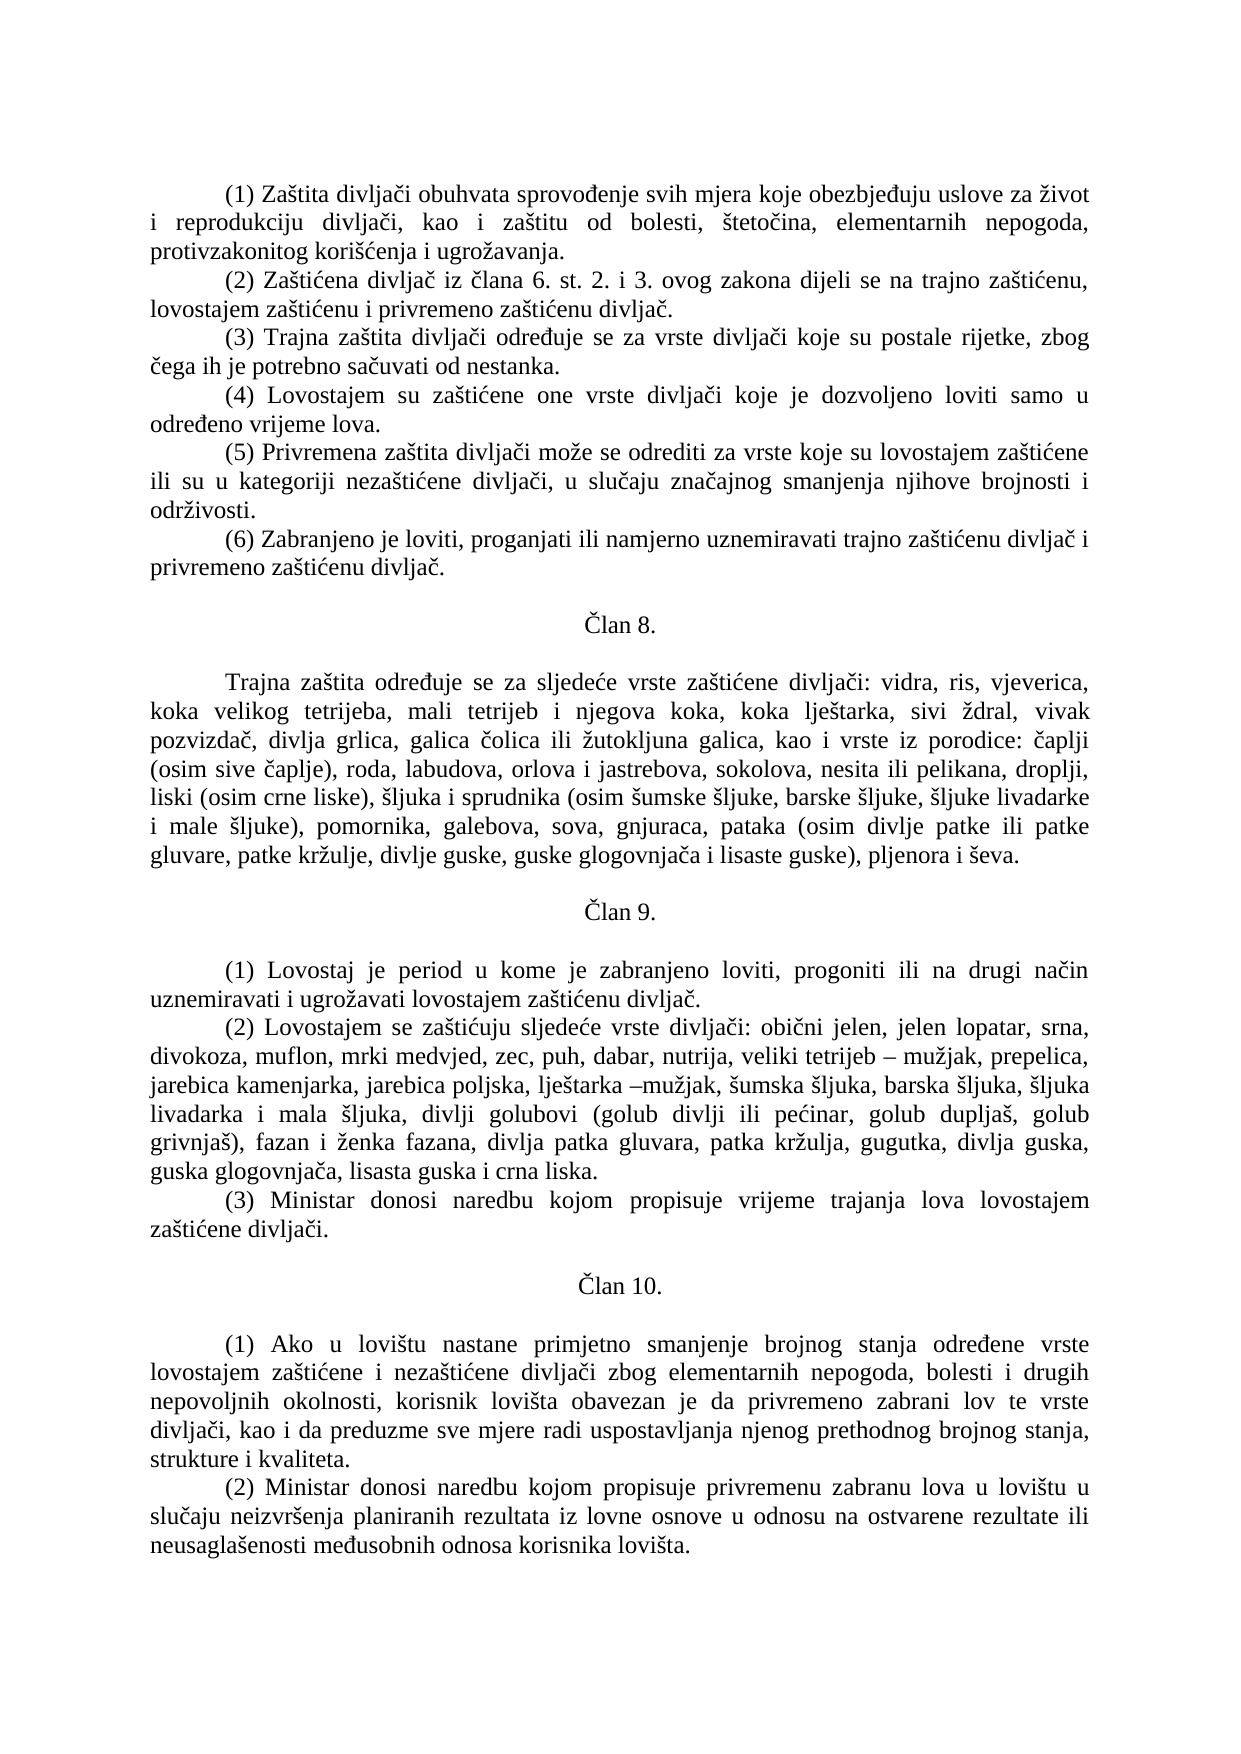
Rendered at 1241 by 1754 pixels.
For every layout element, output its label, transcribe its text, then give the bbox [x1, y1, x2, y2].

text (4) Lovostajem su zaštićene one vrste divljači koje je dozvoljeno loviti samo u određeno vrijeme lova. [150, 380, 1090, 437]
text Član 10. [150, 1271, 1090, 1300]
text (1) Ako u lovištu nastane primjetno smanjenje brojnog stanja određene vrste lovostajem zaštićene i nezaštićene divljači zbog elementarnih nepogoda, bolesti i drugih nepovoljnih okolnosti, korisnik lovišta obavezan je da privremeno zabrani lov te vrste divljači, kao i da preduzme sve mjere radi uspostavljanja njenog prethodnog brojnog stanja, strukture i kvaliteta. [150, 1329, 1090, 1472]
text Član 9. [150, 897, 1090, 926]
text (6) Zabranjeno je loviti, proganjati ili namjerno uznemiravati trajno zaštićenu divljač i privremeno zaštićenu divljač. [150, 524, 1090, 581]
text (3) Trajna zaštita divljači određuje se za vrste divljači koje su postale rijetke, zbog čega ih je potrebno sačuvati od nestanka. [150, 322, 1090, 380]
text (3) Ministar donosi naredbu kojom propisuje vrijeme trajanja lova lovostajem zaštićene divljači. [150, 1185, 1090, 1242]
text Član 8. [150, 610, 1090, 639]
text (2) Zaštićena divljač iz člana 6. st. 2. i 3. ovog zakona dijeli se na trajno zaštićenu, lovostajem zaštićenu i privremeno zaštićenu divljač. [150, 265, 1090, 322]
text (2) Lovostajem se zaštićuju sljedeće vrste divljači: obični jelen, jelen lopatar, srna, divokoza, muflon, mrki medvjed, zec, puh, dabar, nutrija, veliki tetrijeb – mužjak, prepelica, jarebica kamenjarka, jarebica poljska, lještarka –mužjak, šumska šljuka, barska šljuka, šljuka livadarka i mala šljuka, divlji golubovi (golub divlji ili pećinar, golub dupljaš, golub grivnjaš), fazan i ženka fazana, divlja patka gluvara, patka kržulja, gugutka, divlja guska, guska glogovnjača, lisasta guska i crna liska. [150, 1012, 1090, 1185]
text (1) Lovostaj je period u kome je zabranjeno loviti, progoniti ili na drugi način uznemiravati i ugrožavati lovostajem zaštićenu divljač. [150, 955, 1090, 1012]
text (2) Ministar donosi naredbu kojom propisuje privremenu zabranu lova u lovištu u slučaju neizvršenja planiranih rezultata iz lovne osnove u odnosu na ostvarene rezultate ili neusaglašenosti međusobnih odnosa korisnika lovišta. [150, 1472, 1090, 1559]
text (1) Zaštita divljači obuhvata sprovođenje svih mjera koje obezbjeđuju uslove za život i reprodukciju divljači, kao i zaštitu od bolesti, štetočina, elementarnih nepogoda, protivzakonitog korišćenja i ugrožavanja. [150, 179, 1090, 265]
text (5) Privremena zaštita divljači može se odrediti za vrste koje su lovostajem zaštićene ili su u kategoriji nezaštićene divljači, u slučaju značajnog smanjenja njihove brojnosti i održivosti. [150, 437, 1090, 524]
text Trajna zaštita određuje se za sljedeće vrste zaštićene divljači: vidra, ris, vjeverica, koka velikog tetrijeba, mali tetrijeb i njegova koka, koka lještarka, sivi ždral, vivak pozvizdač, divlja grlica, galica čolica ili žutokljuna galica, kao i vrste iz porodice: čaplji (osim sive čaplje), roda, labudova, orlova i jastrebova, sokolova, nesita ili pelikana, droplji, liski (osim crne liske), šljuka i sprudnika (osim šumske šljuke, barske šljuke, šljuke livadarke i male šljuke), pomornika, galebova, sova, gnjuraca, pataka (osim divlje patke ili patke gluvare, patke kržulje, divlje guske, guske glogovnjača i lisaste guske), pljenora i ševa. [150, 667, 1090, 869]
